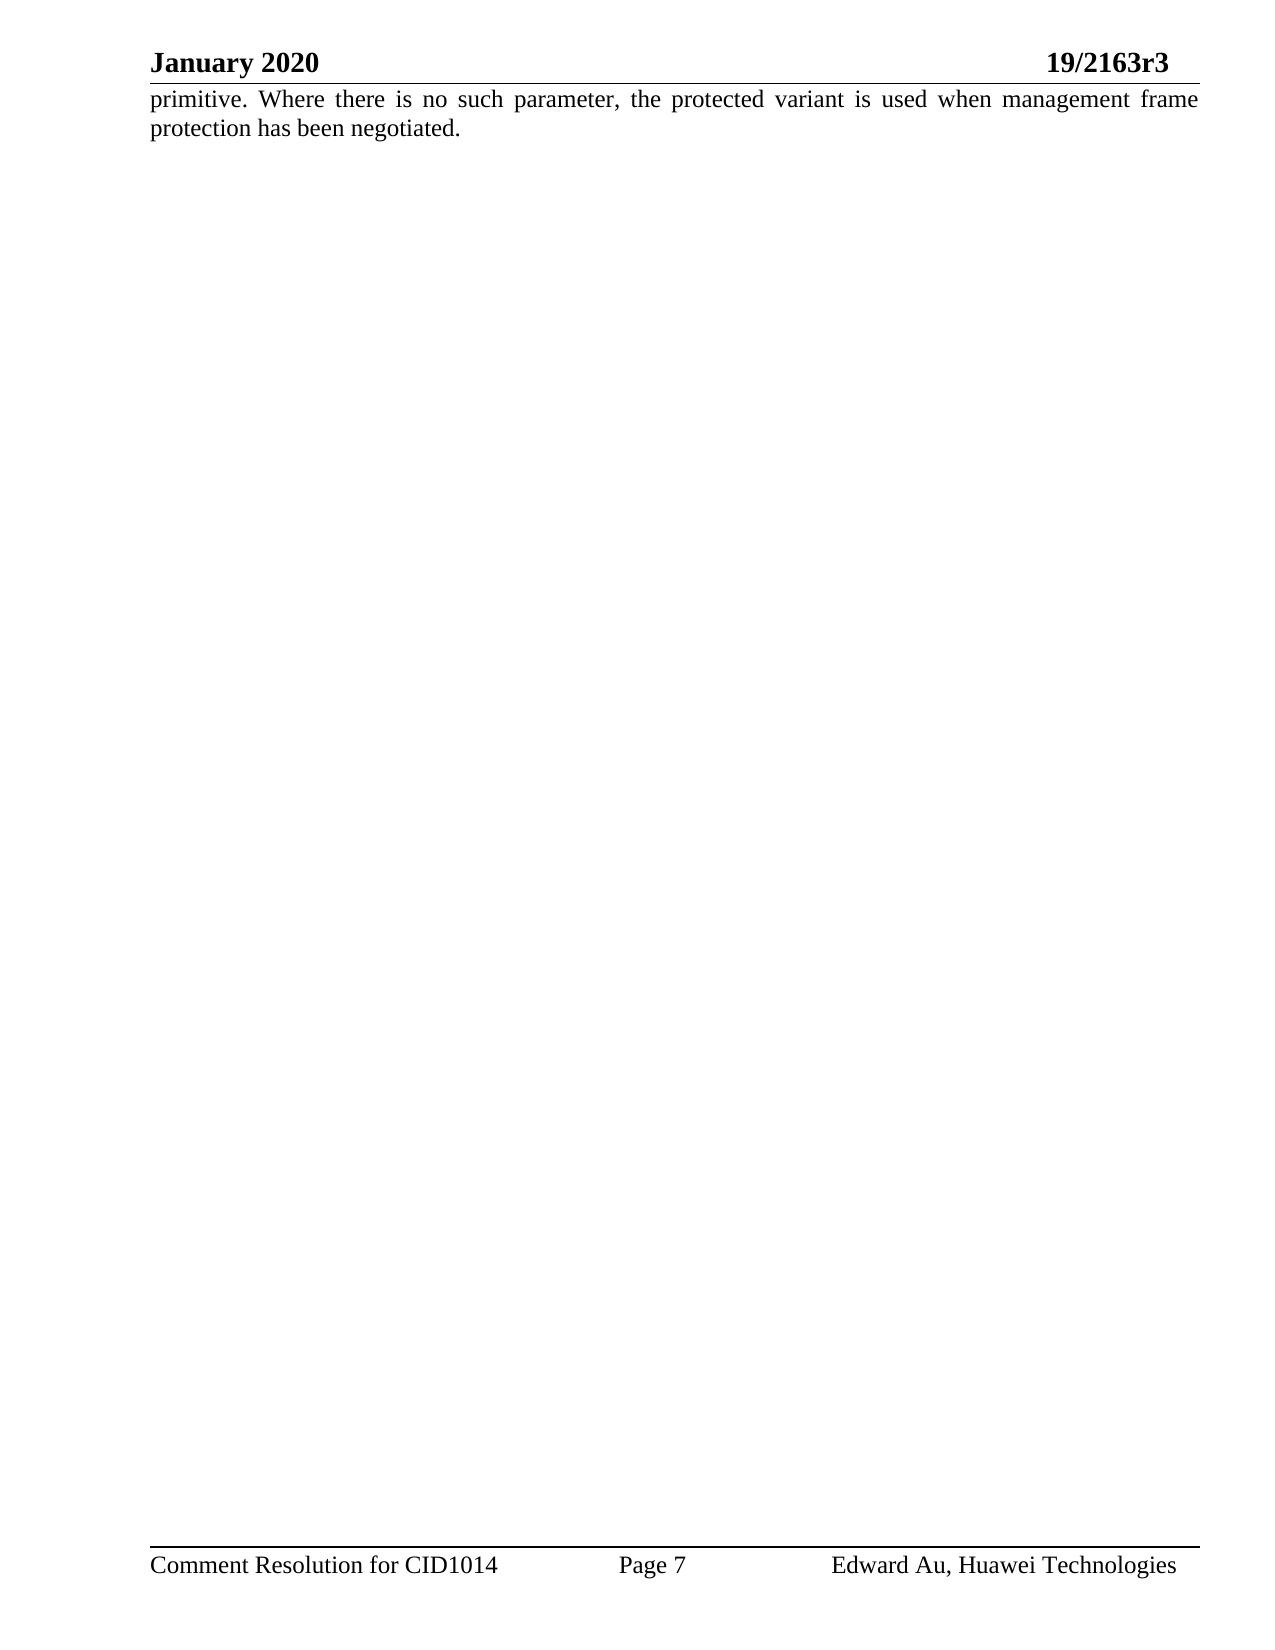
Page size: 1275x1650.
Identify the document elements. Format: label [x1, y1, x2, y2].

text [150, 84, 1200, 142]
